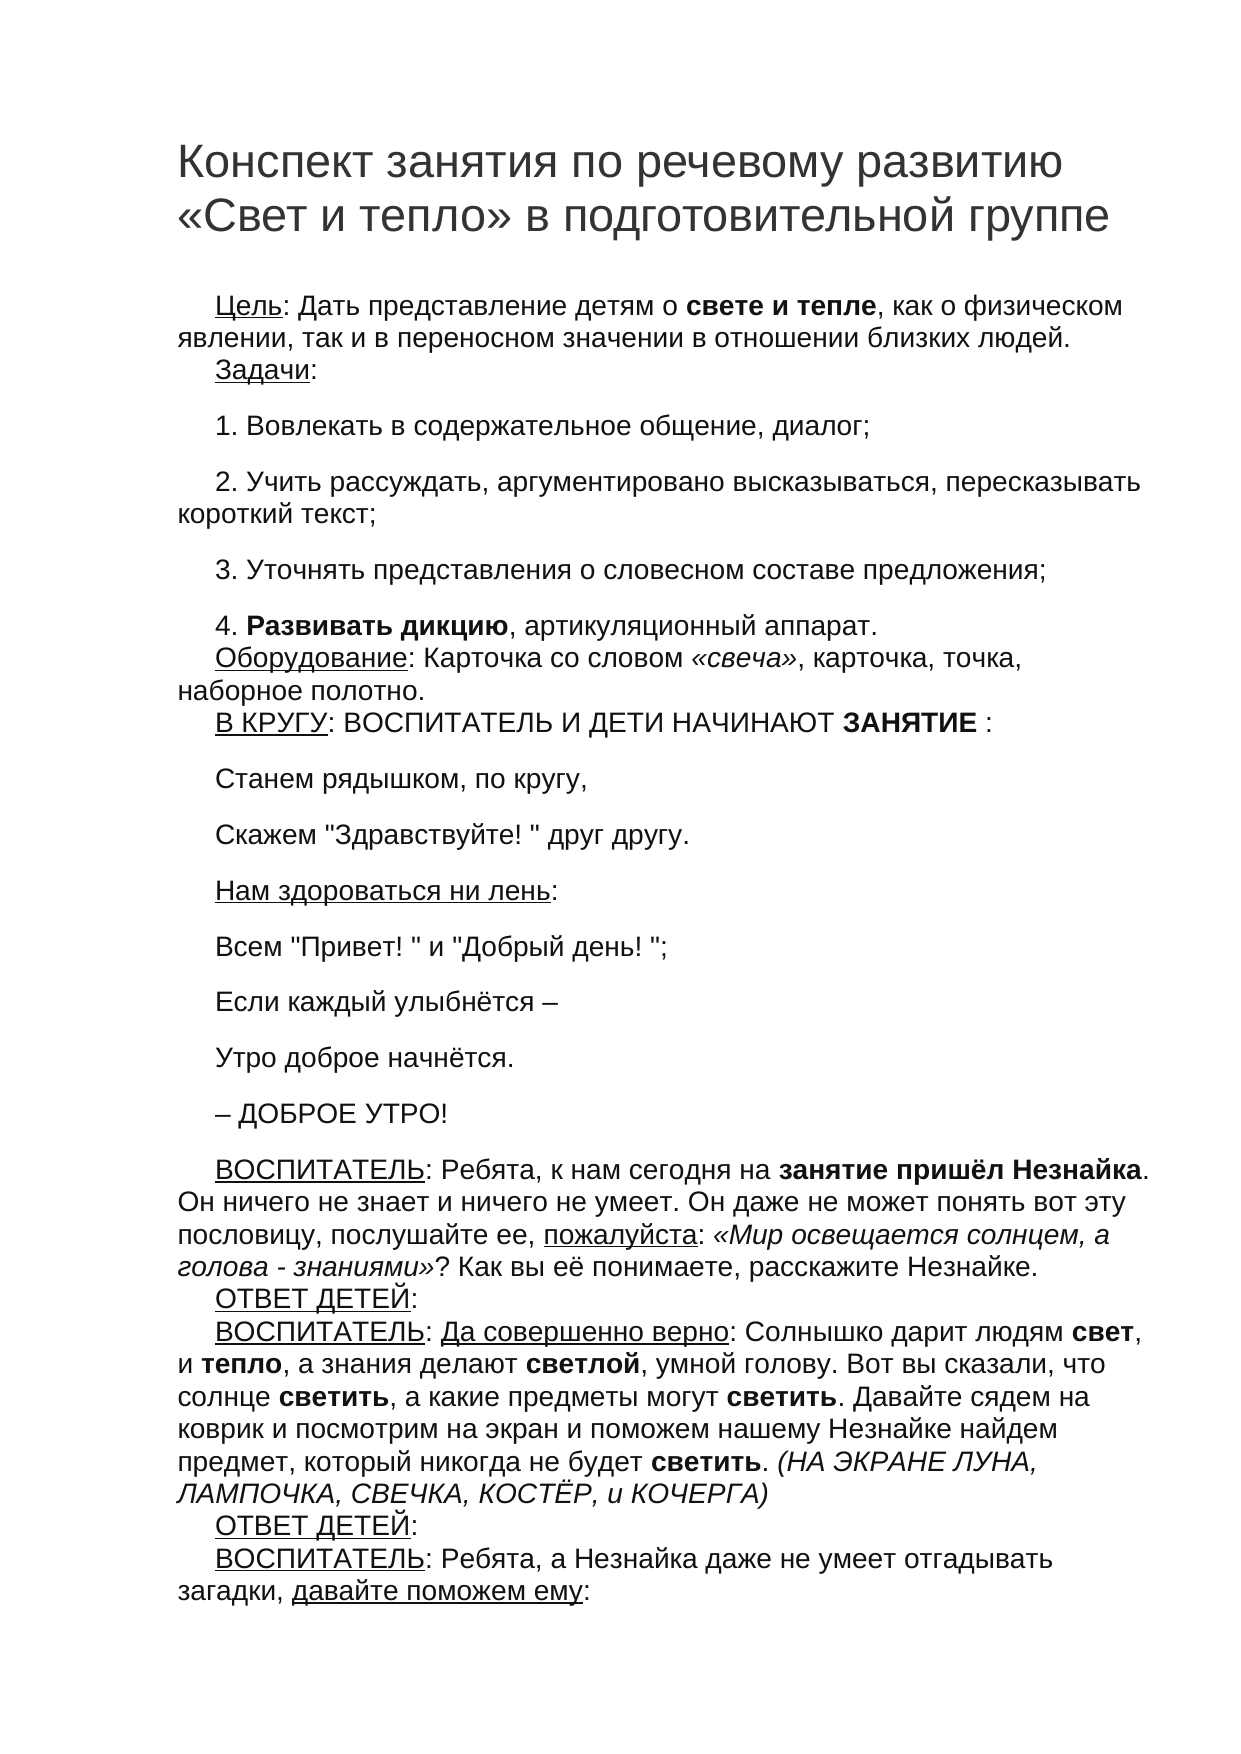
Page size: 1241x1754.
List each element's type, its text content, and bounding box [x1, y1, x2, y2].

text ВОСПИТАТЕЛЬ: Ребята, к нам сегодня на занятие пришёл Незнайка. Он ничего не знает и ничего не умеет. Он даже не может понять вот эту пословицу, послушайте ее, пожалуйста: «Мир освещается солнцем, а голова - знаниями»? Как вы её понимаете, расскажите Незнайке. [177, 1153, 1152, 1282]
text ОТВЕТ ДЕТЕЙ: [177, 1282, 1152, 1315]
text Скажем "Здравствуйте! " друг другу. [177, 818, 1152, 850]
text В КРУГУ: ВОСПИТАТЕЛЬ И ДЕТИ НАЧИНАЮТ ЗАНЯТИЕ : [177, 706, 1152, 739]
text ВОСПИТАТЕЛЬ: Ребята, а Незнайка даже не умеет отгадывать загадки, давайте поможем ему: [177, 1542, 1152, 1606]
text 2. Учить рассуждать, аргументировано высказываться, пересказывать короткий текст; [177, 465, 1152, 530]
text Конспект занятия по речевому развитию «Свет и тепло» в подготовительной группе [177, 134, 1152, 242]
text 4. Развивать дикцию, артикуляционный аппарат. [177, 609, 1152, 641]
text – ДОБРОЕ УТРО! [177, 1097, 1152, 1129]
text Цель: Дать представление детям о свете и тепле, как о физическом явлении, так и в переносном значении в отношении близких людей. [177, 288, 1152, 353]
text Утро доброе начнётся. [177, 1041, 1152, 1074]
text Задачи: [177, 353, 1152, 386]
text Всем "Привет! " и "Добрый день! "; [177, 929, 1152, 962]
text 3. Уточнять представления о словесном составе предложения; [177, 553, 1152, 586]
text ВОСПИТАТЕЛЬ: Да совершенно верно: Солнышко дарит людям свет, и тепло, а знания делают светлой, умной голову. Вот вы сказали, что солнце светить, а какие предметы могут светить. Давайте сядем на коврик и посмотрим на экран и поможем нашему Незнайке найдем предмет, который никогда не будет светить. (НА ЭКРАНЕ ЛУНА, ЛАМПОЧКА, СВЕЧКА, КОСТЁР, и КОЧЕРГА) [177, 1315, 1152, 1509]
text Нам здороваться ни лень: [177, 874, 1152, 906]
text ОТВЕТ ДЕТЕЙ: [177, 1509, 1152, 1542]
text Станем рядышком, по кругу, [177, 762, 1152, 794]
text Если каждый улыбнётся – [177, 985, 1152, 1018]
text 1. Вовлекать в содержательное общение, диалог; [177, 409, 1152, 442]
text Оборудование: Карточка со словом «свеча», карточка, точка, наборное полотно. [177, 641, 1152, 706]
